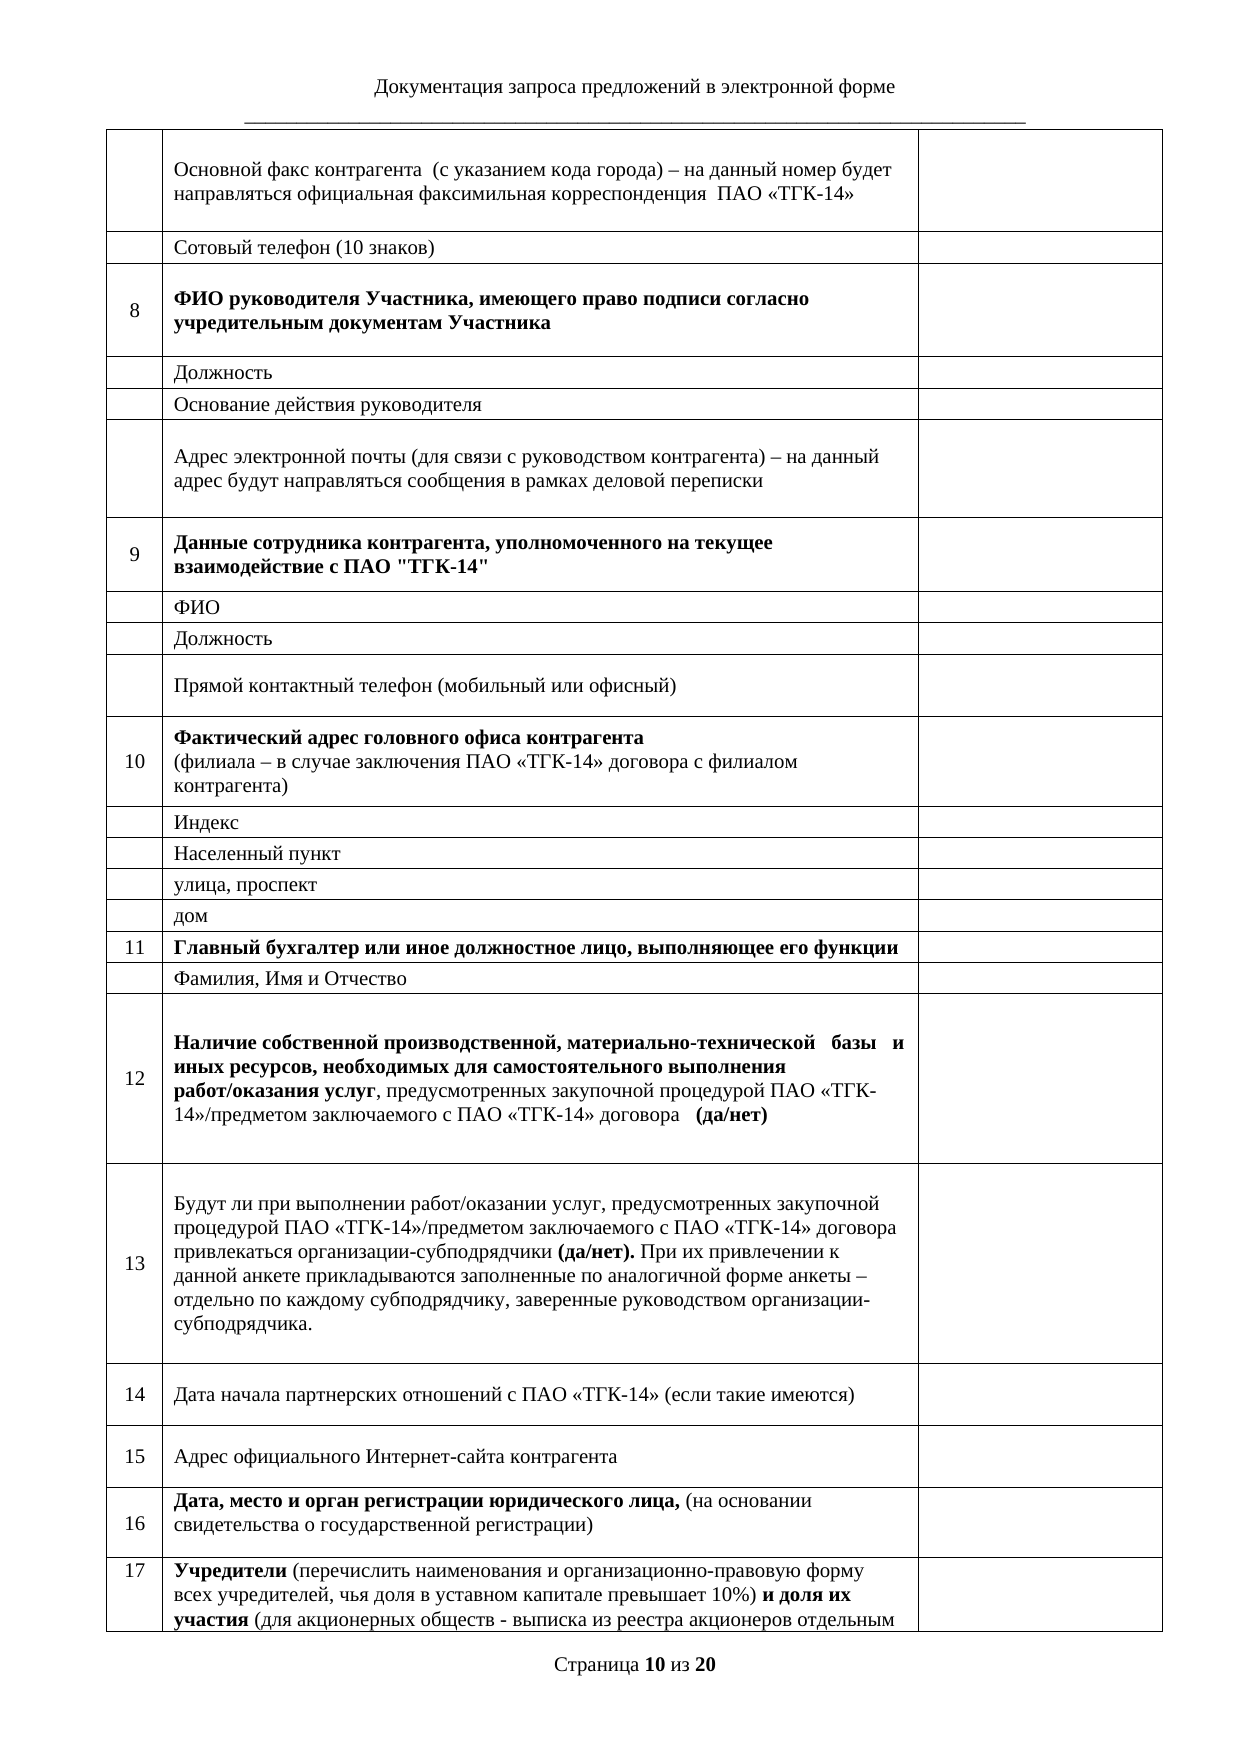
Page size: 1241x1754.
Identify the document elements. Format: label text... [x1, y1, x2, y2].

table_cell Дата, место и орган регистрации юридического лица, (на основании свидетельства о государственной регистрации) [163, 1488, 918, 1557]
table_cell Прямой контактный телефон (мобильный или офисный) [163, 655, 918, 716]
table_cell Адрес официального Интернет-сайта контрагента [163, 1426, 918, 1487]
table_cell [919, 655, 1162, 716]
table_cell 10 [107, 717, 162, 806]
table_cell Индекс [163, 807, 918, 837]
table_cell [919, 357, 1162, 387]
table_cell [107, 592, 162, 622]
table_cell [919, 420, 1162, 517]
table_cell 9 [107, 518, 162, 591]
table_cell [107, 900, 162, 931]
table_cell [919, 994, 1162, 1163]
table_cell Наличие собственной производственной, материально-технической базы и иных ресурсов, необходимых для самостоятельного выполнения работ/оказания услуг, предусмотренных закупочной процедурой ПАО «ТГК-14»/предметом заключаемого с ПАО «ТГК-14» договора (да/нет) [163, 994, 918, 1163]
table_cell [919, 389, 1162, 419]
table_cell [919, 1558, 1162, 1631]
table_cell Будут ли при выполнении работ/оказании услуг, предусмотренных закупочной процедурой ПАО «ТГК-14»/предметом заключаемого с ПАО «ТГК-14» договора привлекаться организации-субподрядчики (да/нет). При их привлечении к данной анкете прикладываются заполненные по аналогичной форме анкеты – отдельно по каждому субподрядчику, заверенные руководством организации-субподрядчика. [163, 1164, 918, 1362]
table_cell [919, 264, 1162, 356]
table_cell ФИО руководителя Участника, имеющего право подписи согласно учредительным документам Участника [163, 264, 918, 356]
table_cell [107, 420, 162, 517]
table_cell Главный бухгалтер или иное должностное лицо, выполняющее его функции [163, 932, 918, 962]
table_cell [919, 130, 1162, 231]
table_cell Основание действия руководителя [163, 389, 918, 419]
table_cell 17 [107, 1558, 162, 1631]
table_cell 15 [107, 1426, 162, 1487]
table_cell Сотовый телефон (10 знаков) [163, 232, 918, 262]
table_cell [919, 900, 1162, 931]
table_cell [919, 838, 1162, 868]
table_cell Фактический адрес головного офиса контрагента (филиала – в случае заключения ПАО «ТГК-14» договора с филиалом контрагента) [163, 717, 918, 806]
table_cell [919, 807, 1162, 837]
table_cell 16 [107, 1488, 162, 1557]
table_cell 13 [107, 1164, 162, 1362]
table_cell дом [163, 900, 918, 931]
table_cell Населенный пункт [163, 838, 918, 868]
table_cell [107, 838, 162, 868]
table_cell 14 [107, 1364, 162, 1425]
table_cell [919, 518, 1162, 591]
table_cell [919, 963, 1162, 993]
table_cell [107, 655, 162, 716]
table_cell [919, 1364, 1162, 1425]
table_cell [107, 963, 162, 993]
table_cell Фамилия, Имя и Отчество [163, 963, 918, 993]
table_cell 12 [107, 994, 162, 1163]
table_cell [919, 1426, 1162, 1487]
table_cell [107, 807, 162, 837]
table_cell ФИО [163, 592, 918, 622]
table_cell Должность [163, 623, 918, 653]
table_cell Адрес электронной почты (для связи с руководством контрагента) – на данный адрес будут направляться сообщения в рамках деловой переписки [163, 420, 918, 517]
table_cell Основной факс контрагента (с указанием кода города) – на данный номер будет направляться официальная факсимильная корреспонденция ПАО «ТГК-14» [163, 130, 918, 231]
table_cell [919, 717, 1162, 806]
table_cell Данные сотрудника контрагента, уполномоченного на текущее взаимодействие с ПАО "ТГК-14" [163, 518, 918, 591]
table_cell [107, 623, 162, 653]
table_cell [919, 869, 1162, 899]
table_cell улица, проспект [163, 869, 918, 899]
table_cell [107, 232, 162, 262]
table_cell [107, 357, 162, 387]
table_cell 8 [107, 264, 162, 356]
table_cell 11 [107, 932, 162, 962]
table_cell [919, 623, 1162, 653]
table_cell [919, 1164, 1162, 1362]
table_cell Дата начала партнерских отношений с ПАО «ТГК-14» (если такие имеются) [163, 1364, 918, 1425]
table_cell [919, 592, 1162, 622]
table_cell [107, 130, 162, 231]
table_cell [919, 232, 1162, 262]
table_cell [919, 1488, 1162, 1557]
table_cell [919, 932, 1162, 962]
table_cell [107, 389, 162, 419]
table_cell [163, 1558, 918, 1631]
table_cell [107, 869, 162, 899]
table_cell Должность [163, 357, 918, 387]
